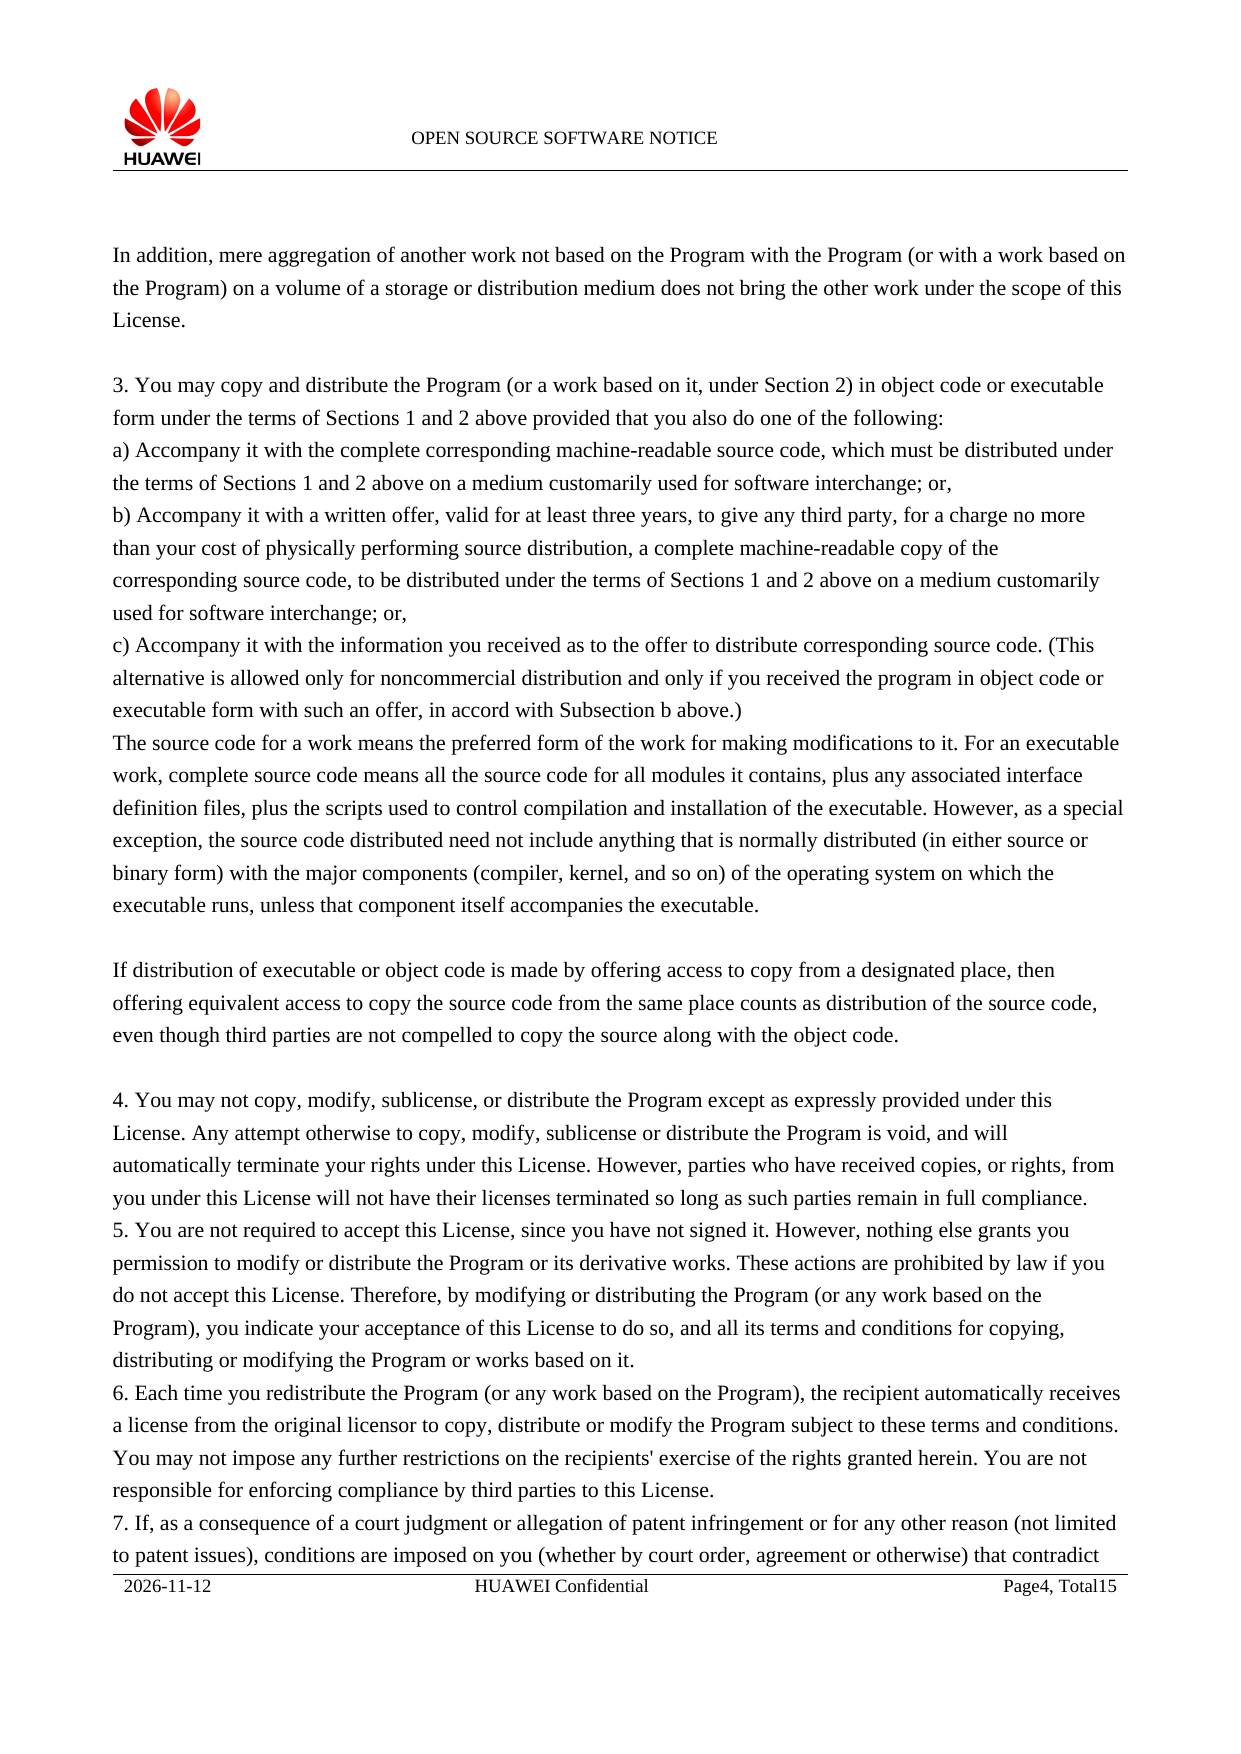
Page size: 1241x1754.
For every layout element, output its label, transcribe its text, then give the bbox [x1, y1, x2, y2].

picture [124, 88, 201, 165]
